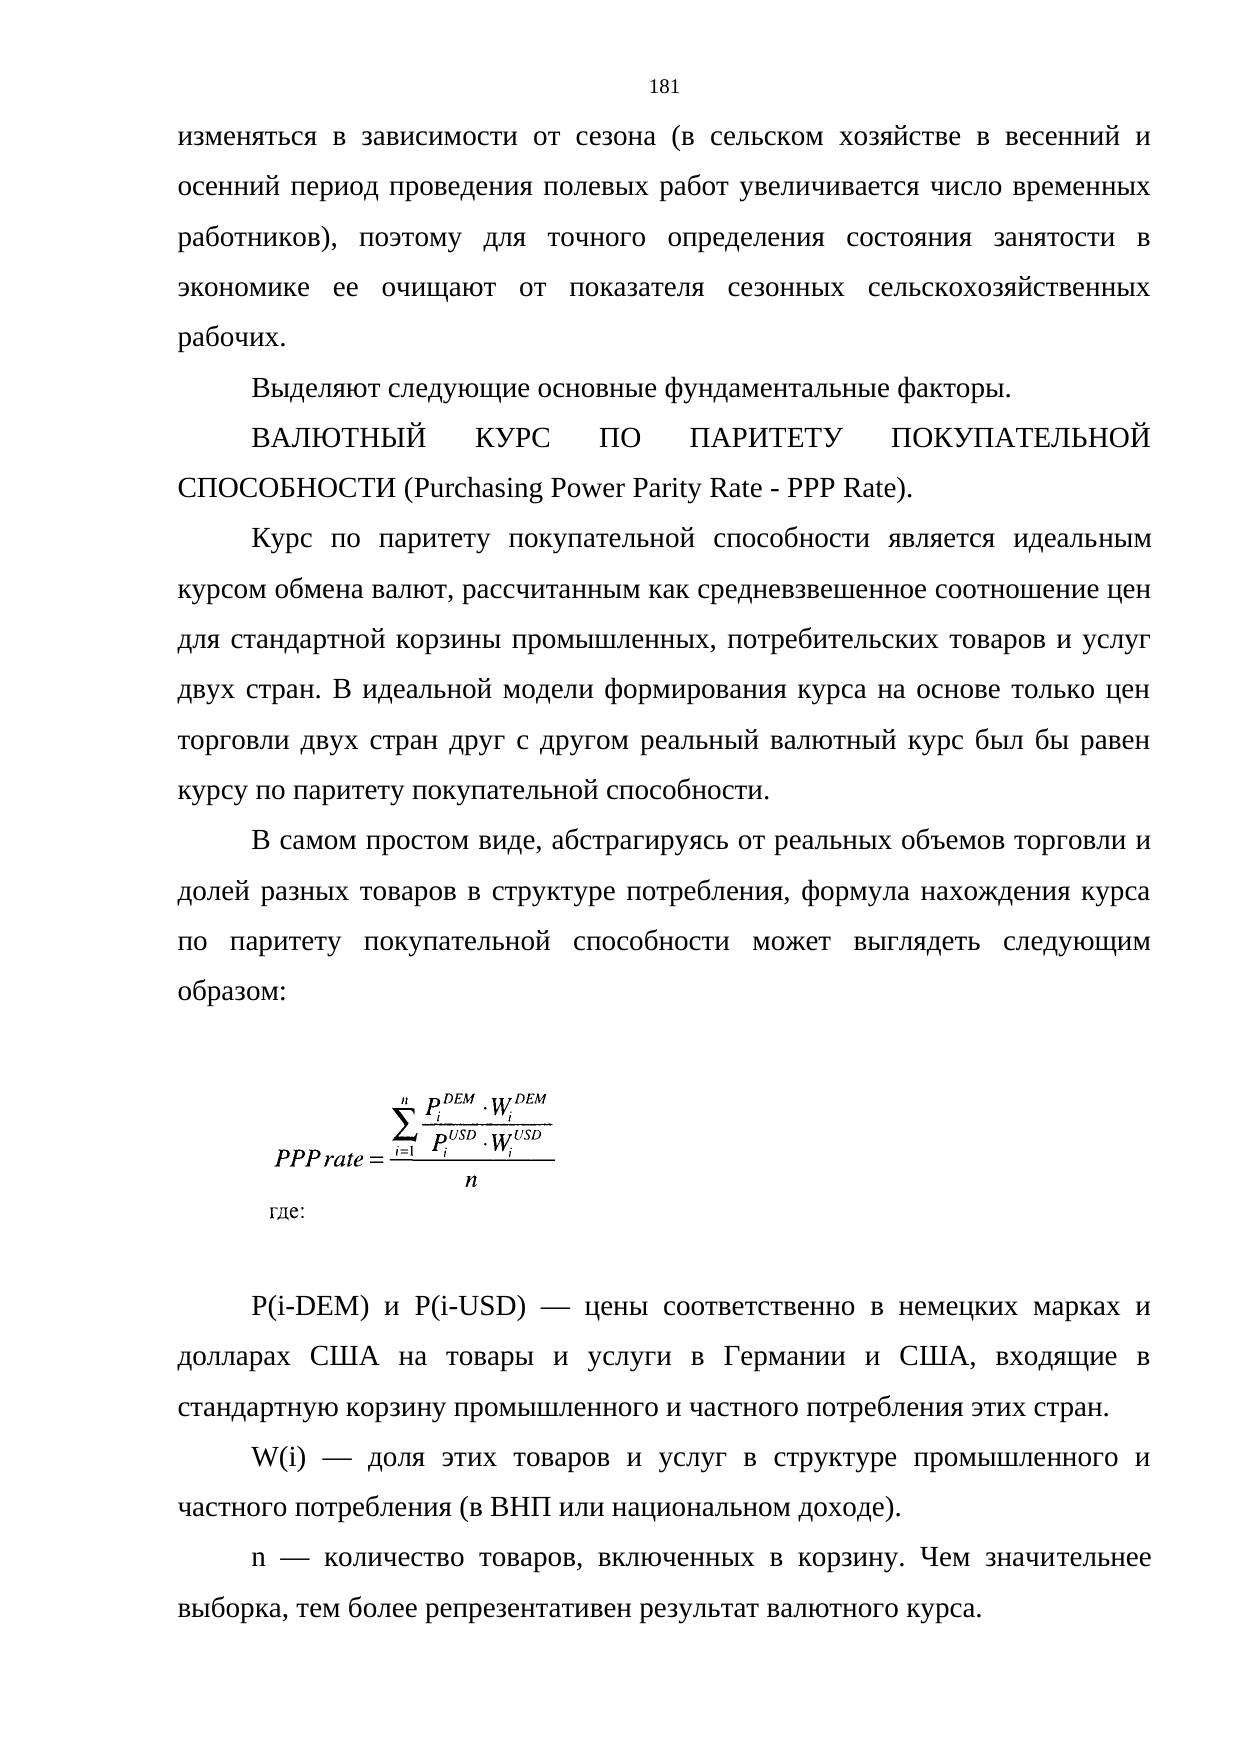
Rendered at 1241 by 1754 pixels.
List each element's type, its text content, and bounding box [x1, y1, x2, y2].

text ВАЛЮТНЫЙ КУРС ПО ПАРИТЕТУ ПОКУПАТЕЛЬНОЙ СПОСОБНОСТИ (Purchasing Power Parity Rate - PPP Rate). [177, 420, 1152, 504]
text Курс по паритету покупательной способности является идеальным курсом обмена валют, рассчитанным как средневзвешенное соотношение цен для стандартной корзины промышленных, потребительских товаров и услуг двух стран. В идеальной модели формирования курса на основе только цен торговли двух стран друг с другом реальный валютный курс был бы равен курсу по паритету покупательной способности. [177, 521, 1152, 806]
text P(i-DEM) и P(i-USD) — цены соответственно в немецких марках и долларах США на товары и услуги в Германии и США, входящие в стандартную корзину промышленного и частного потребления этих стран. [177, 1288, 1152, 1422]
text Выделяют следующие основные фундаментальные факторы. [177, 370, 1152, 403]
text В самом простом виде, абстрагируясь от реальных объемов торговли и долей разных товаров в структуре потребления, формула нахождения курса по паритету покупательной способности может выглядеть следующим образом: [177, 822, 1152, 1007]
picture [251, 1073, 573, 1226]
text W(i) — доля этих товаров и услуг в структуре промышленного и частного потребления (в ВНП или национальном доходе). [177, 1439, 1152, 1523]
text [177, 118, 1152, 353]
text n — количество товаров, включенных в корзину. Чем значительнее выборка, тем более репрезентативен результат валютного курса. [177, 1539, 1152, 1623]
